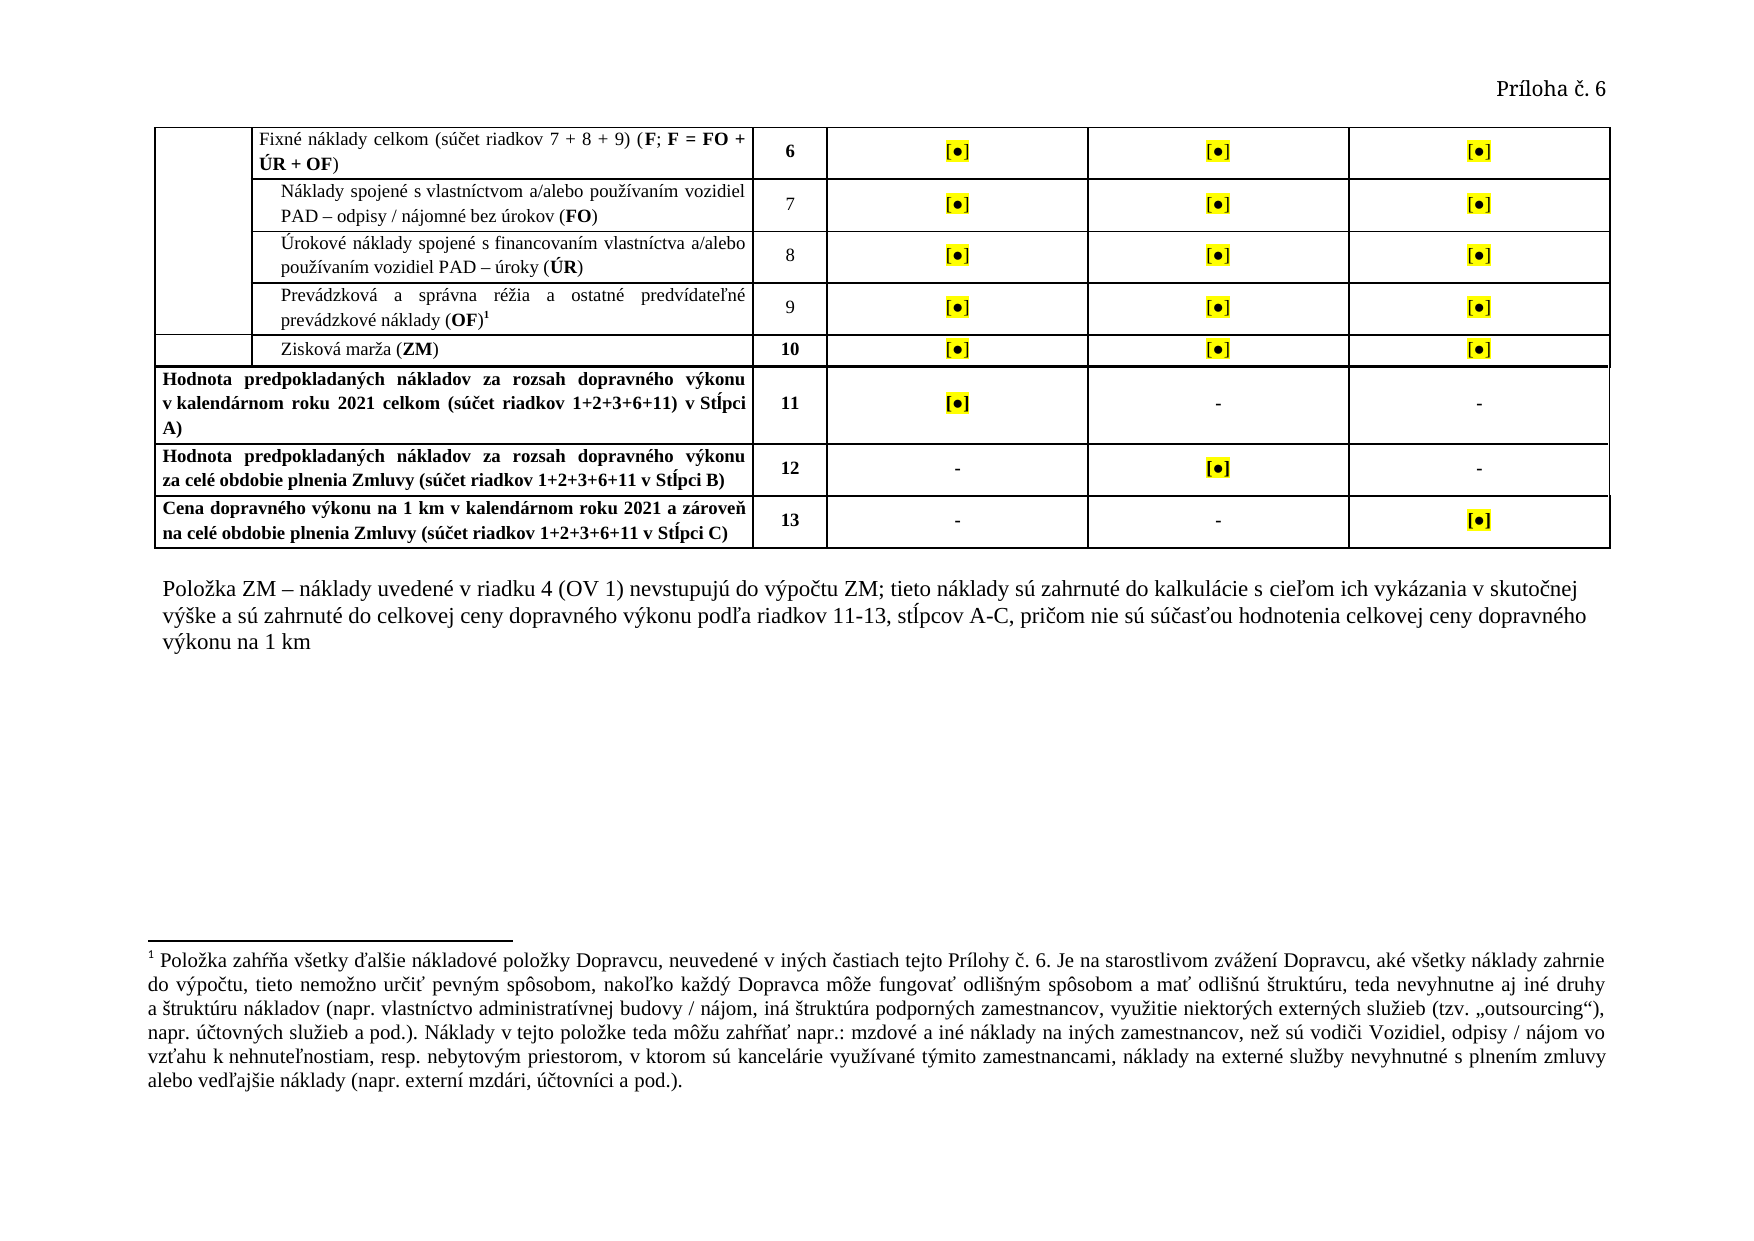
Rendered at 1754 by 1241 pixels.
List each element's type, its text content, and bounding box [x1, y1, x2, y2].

table_cell 10 [754, 336, 826, 365]
table_cell [●] [1350, 232, 1609, 282]
table_cell 8 [754, 232, 826, 282]
table_cell 7 [754, 180, 826, 231]
table_cell Prevádzková a správna réžia a ostatné predvídateľné prevádzkové náklady (OF) [253, 284, 752, 334]
table_cell - [828, 497, 1087, 547]
table_cell 12 [754, 445, 826, 495]
table_cell [●] [1089, 284, 1348, 334]
table_cell Zisková marža (ZM) [253, 336, 752, 365]
table_cell [●] [1350, 495, 1609, 547]
text Položka ZM – náklady uvedené v riadku 4 (OV 1) nevstupujú do výpočtu ZM; tieto náklady sú zahrnuté do kalkulácie s cieľom ich vykázania v skutočnej výške a sú zahrnuté do celkovej ceny dopravného výkonu podľa riadkov 11-13, stĺpcov A-C, pričom nie sú súčasťou hodnotenia celkovej ceny dopravného výkonu na 1 km [162, 575, 1606, 654]
table_cell - [1350, 443, 1609, 495]
table_cell 9 [754, 284, 826, 334]
table_cell [●] [1089, 232, 1348, 282]
table_cell [●] [1350, 284, 1609, 334]
table_cell Hodnota predpokladaných nákladov za rozsah dopravného výkonu v kalendárnom roku 2021 celkom (súčet riadkov 1+2+3+6+11) v Stĺpci A) [156, 368, 752, 442]
table_cell Úrokové náklady spojené s financovaním vlastníctva a/alebo používaním vozidiel PAD – úroky (ÚR) [253, 232, 752, 282]
table_cell [●] [828, 180, 1087, 231]
table_cell [●] [1350, 128, 1609, 178]
table_cell [●] [828, 284, 1087, 334]
table_cell [●] [828, 336, 1087, 365]
table_cell [●] [828, 128, 1087, 178]
table_cell 13 [754, 497, 826, 547]
table_cell [●] [1089, 445, 1348, 495]
table_cell 6 [754, 128, 826, 178]
table_cell [●] [1350, 180, 1609, 231]
table_cell - [1350, 365, 1609, 442]
table_cell Cena dopravného výkonu na 1 km v kalendárnom roku 2021 a zároveň na celé obdobie plnenia Zmluvy (súčet riadkov 1+2+3+6+11 v Stĺpci C) [156, 497, 752, 547]
table_cell 11 [754, 368, 826, 442]
table_cell [●] [828, 368, 1087, 442]
table_cell - [1089, 497, 1348, 547]
table_cell Náklady spojené s vlastníctvom a/alebo používaním vozidiel PAD – odpisy / nájomné bez úrokov (FO) [253, 180, 752, 231]
table_cell Fixné náklady celkom (súčet riadkov 7 + 8 + 9) (F; F = FO + ÚR + OF) [253, 128, 752, 178]
table_cell [●] [1089, 336, 1348, 365]
table_cell [●] [1089, 128, 1348, 178]
table_cell [●] [1089, 180, 1348, 231]
table_cell [156, 335, 251, 365]
table_cell [●] [828, 232, 1087, 282]
table_cell Hodnota predpokladaných nákladov za rozsah dopravného výkonu za celé obdobie plnenia Zmluvy (súčet riadkov 1+2+3+6+11 v Stĺpci B) [156, 445, 752, 495]
table_cell - [828, 445, 1087, 495]
table_cell [●] [1350, 336, 1609, 365]
table_cell - [1089, 368, 1348, 442]
